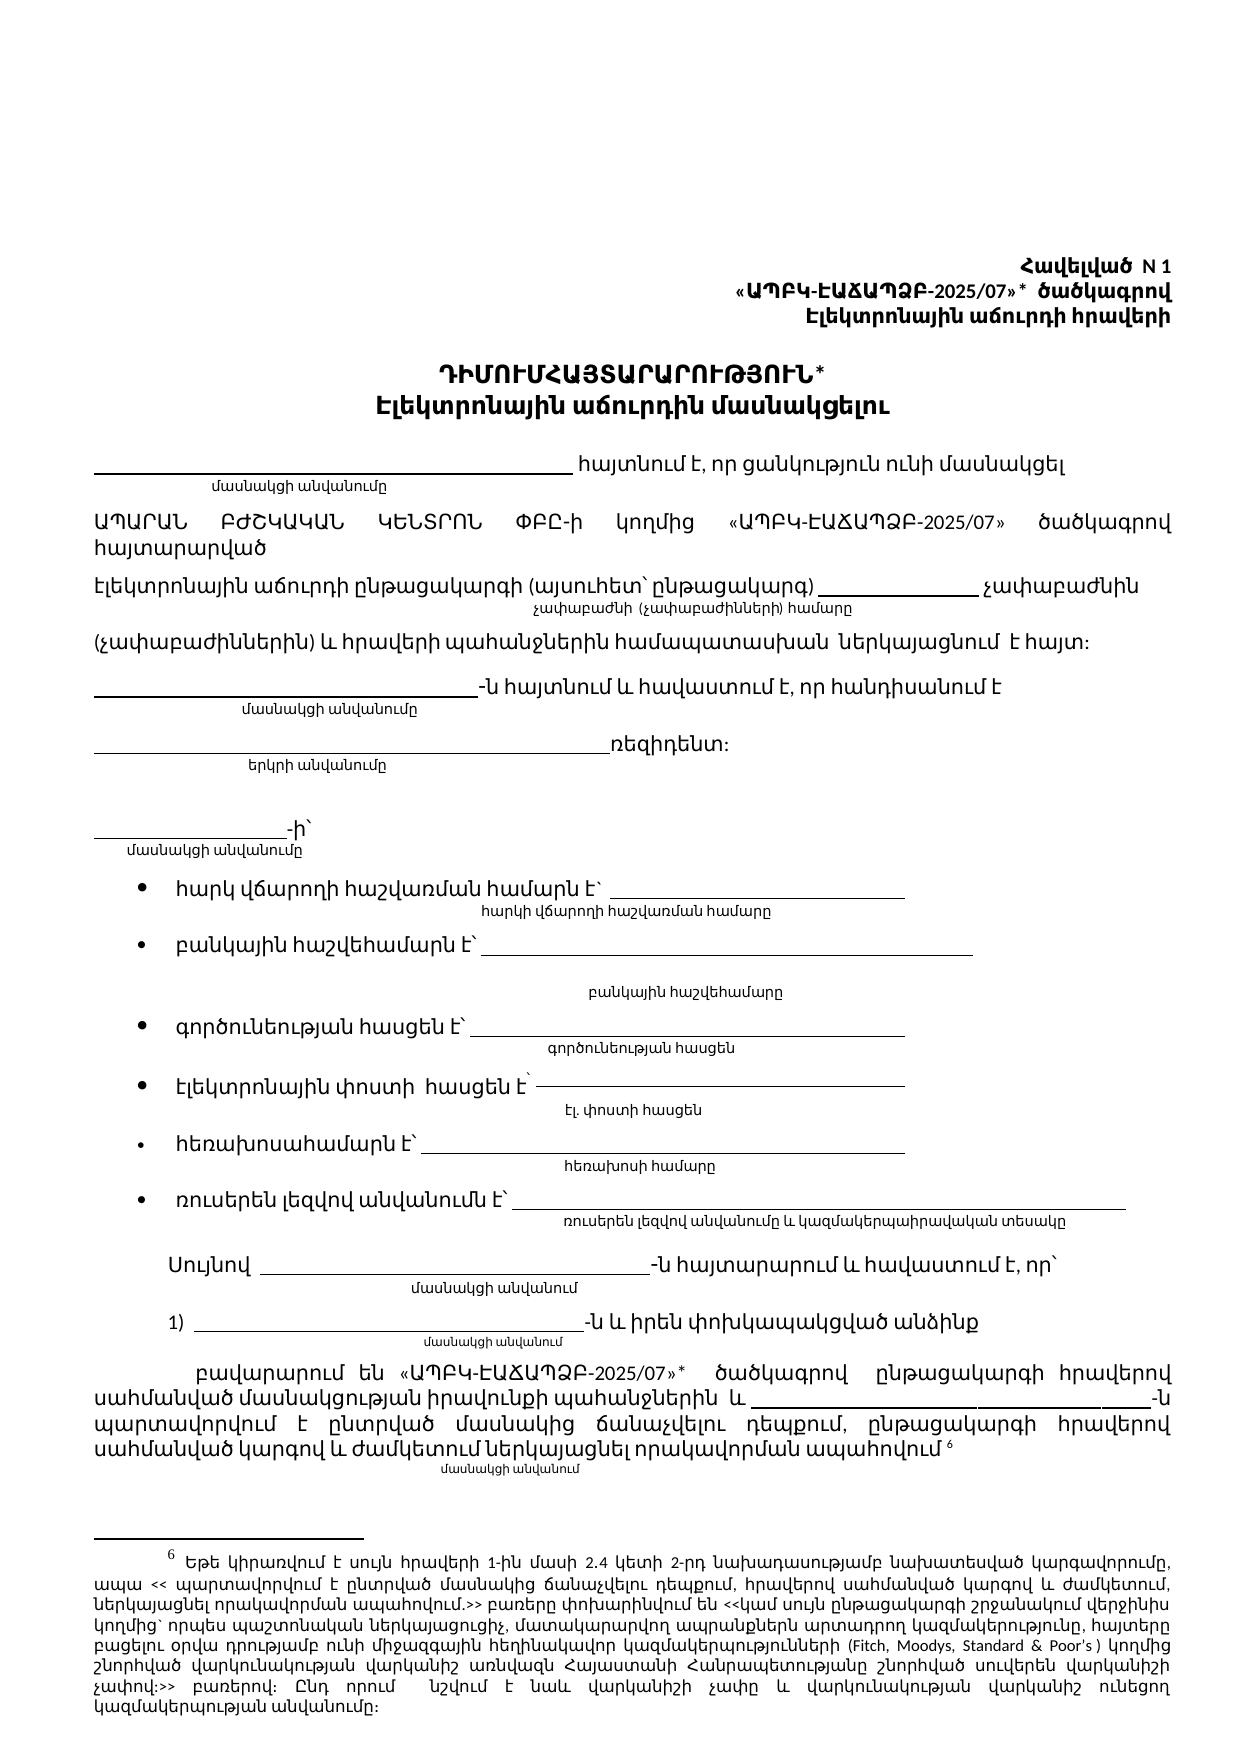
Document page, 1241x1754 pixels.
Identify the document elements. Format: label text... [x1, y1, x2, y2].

text 1) -ն և իրեն փոխկապակցված անձինք [94, 1309, 1171, 1335]
text Էլեկտրոնային աճուրդի հրավերի [94, 304, 1171, 329]
list էլեկտրոնային փոստի հասցեն է՝ [138, 1070, 1171, 1101]
text (չափաբաժիններին) և հրավերի պահանջներին համապատասխան ներկայացնում է հայտ: [94, 629, 1171, 655]
text հայտնում է, որ ցանկություն ունի մասնակցել [94, 451, 1171, 477]
text երկրի անվանումը [94, 756, 1171, 787]
text մասնակցի անվանումը [94, 477, 1171, 507]
text բավարարում են «ԱՊԲԿ-ԷԱՃԱՊՁԲ-2025/07»* ծածկագրով ընթացակարգի հրավերով սահմանված մասնակցության իրավունքի պահանջներին և -ն պարտավորվում է ընտրված մասնակից ճանաչվելու դեպքում, ընթացակարգի հրավերով սահմանված կարգով և ժամկետում ներկայացնել որակավորման ապահովում [94, 1360, 1171, 1462]
text հարկի վճարողի հաշվառման համարը [94, 902, 1171, 933]
list հարկ վճարողի հաշվառման համարն է` [138, 872, 1171, 902]
text չափաբաժնի (չափաբաժինների) համարը [94, 599, 1171, 629]
text բանկային հաշվեհամարը [94, 983, 1171, 1014]
text ռուսերեն լեզվով անվանումը և կազմակերպաիրավական տեսակը [94, 1213, 1171, 1243]
text -ն հայտնում և հավաստում է, որ հանդիսանում է [94, 670, 1171, 701]
text էլեկտրոնային աճուրդի ընթացակարգի (այսուհետ՝ ընթացակարգ) չափաբաժնին [94, 573, 1171, 599]
list բանկային հաշվեհամարն է՝ [138, 933, 1171, 983]
text գործունեության հասցեն [94, 1040, 1171, 1070]
text ԴԻՄՈՒՄՀԱՅՏԱՐԱՐՈՒԹՅՈՒՆ* [94, 360, 1171, 390]
subtitle Էլեկտրոնային աճուրդին մասնակցելու [94, 390, 1171, 421]
text մասնակցի անվանում [94, 1279, 1171, 1309]
text մասնակցի անվանումը [94, 701, 1171, 731]
text Հավելված N 1 [94, 253, 1171, 278]
list ռուսերեն լեզվով անվանումն է՝ [138, 1187, 1171, 1213]
text էլ. փոստի հասցեն [94, 1101, 1171, 1131]
text հեռախոսի համարը [462, 1157, 1171, 1187]
text Սույնով -ն հայտարարում և հավաստում է, որ՝ [94, 1248, 1171, 1279]
list հեռախոսահամարն է՝ [138, 1131, 1171, 1157]
text մասնակցի անվանում [94, 1462, 1171, 1487]
text մասնակցի անվանումը [94, 841, 1171, 872]
list գործունեության հասցեն է՝ [138, 1014, 1171, 1040]
text -ի՝ [94, 816, 1171, 841]
text մասնակցի անվանում [94, 1335, 1171, 1360]
text ռեզիդենտ: [94, 731, 1171, 756]
text ԱՊԱՐԱՆ ԲԺՇԿԱԿԱՆ ԿԵՆՏՐՈՆ ՓԲԸ-ի կողմից «ԱՊԲԿ-ԷԱՃԱՊՁԲ-2025/07» ծածկագրով հայտարարված [94, 507, 1171, 561]
text «ԱՊԲԿ-ԷԱՃԱՊՁԲ-2025/07»* ծածկագրով [94, 278, 1171, 304]
